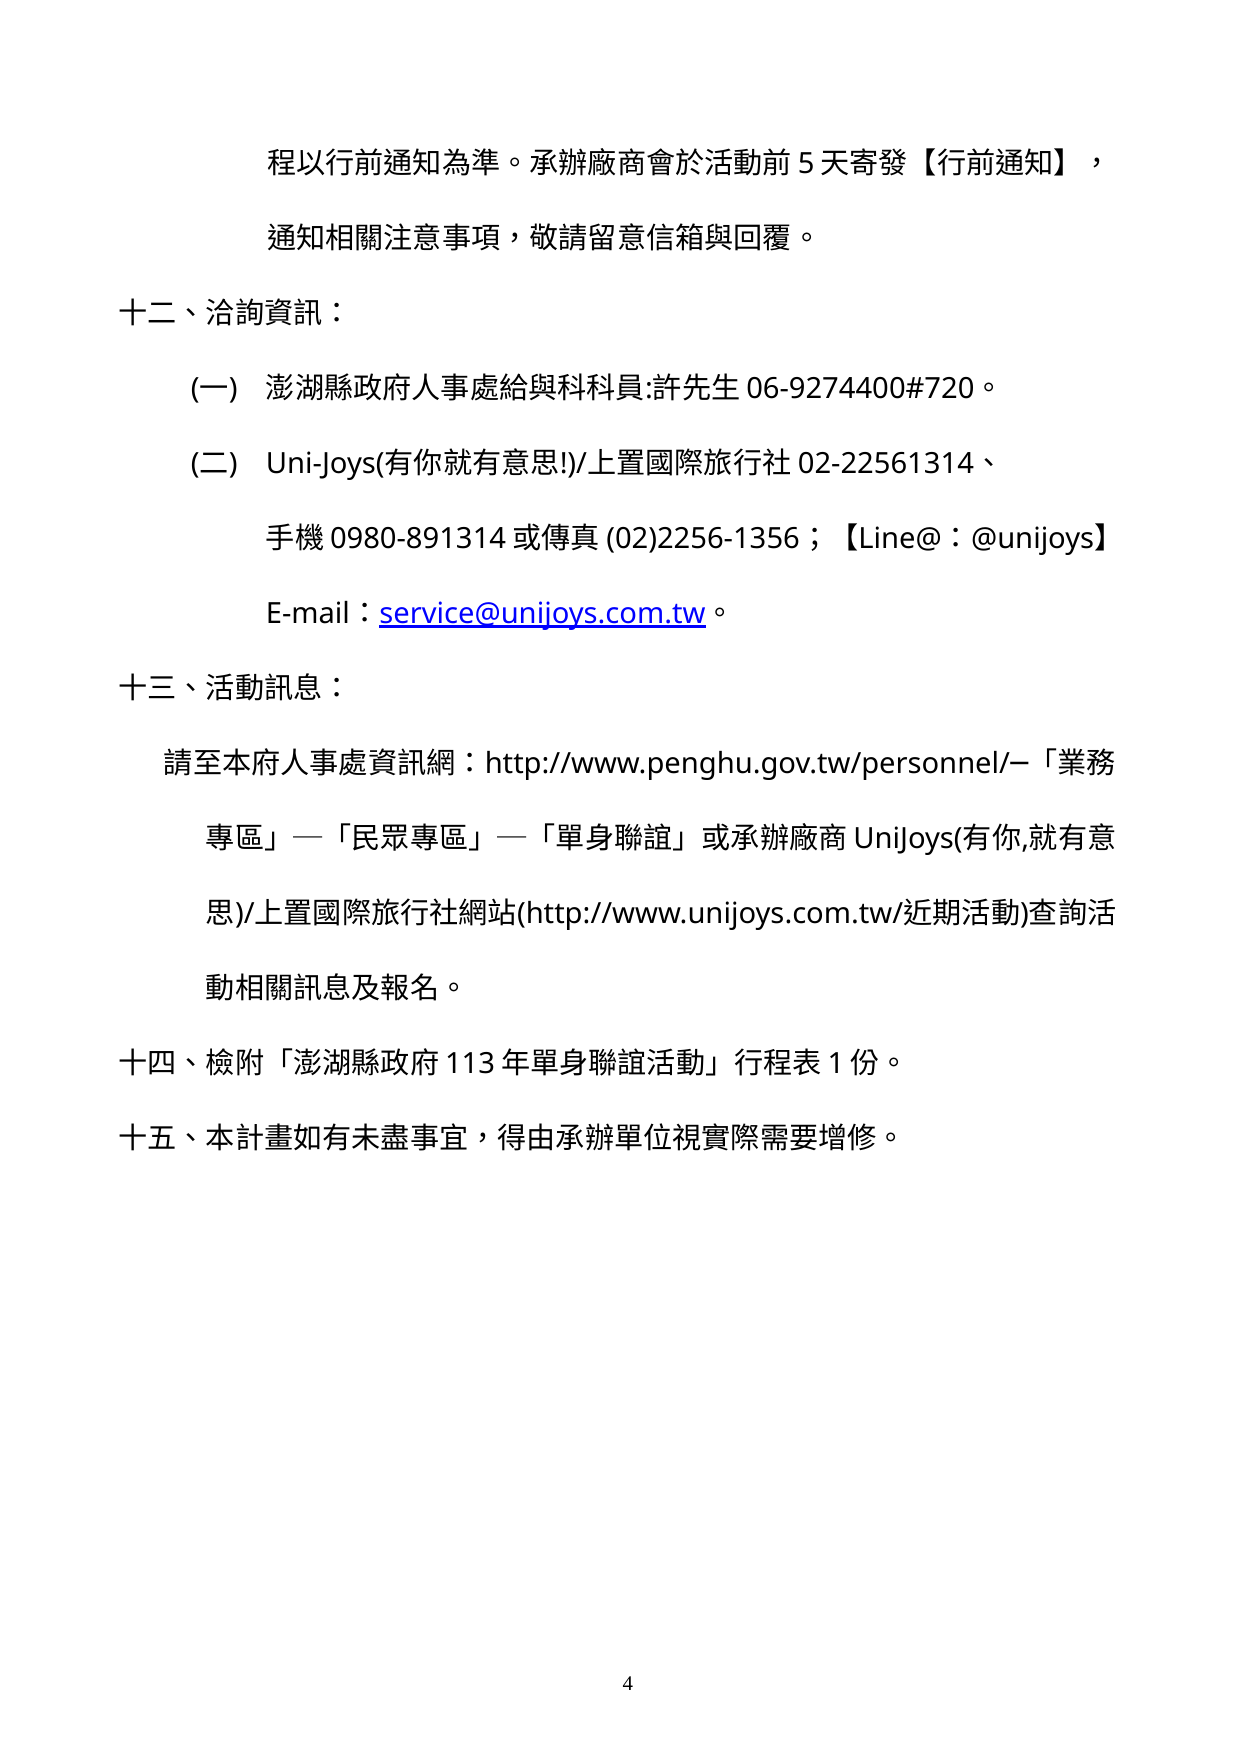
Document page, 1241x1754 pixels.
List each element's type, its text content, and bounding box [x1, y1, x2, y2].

text 十五、本計畫如有未盡事宜，得由承辦單位視實際需要增修。 [118, 1098, 1137, 1173]
list Uni-Joys(有你就有意思!)/上置國際旅行社 02-22561314、 手機0980-891314或傳真 (02)2256-1356；【Line@：@unijoys】 [191, 423, 1137, 573]
text 十四、檢附「澎湖縣政府113年單身聯誼活動」行程表1份。 [118, 1023, 1137, 1098]
text 請至本府人事處資訊網：http://www.penghu.gov.tw/personnel/─「業務專區」─「民眾專區」─「單身聯誼」或承辦廠商UniJoys(有你,就有意思)/上置國際旅行社網站(http://www.unijoys.com.tw/近期活動)查詢活動相關訊息及報名。 [118, 723, 1137, 1023]
text 十三、活動訊息： [118, 648, 1137, 723]
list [192, 123, 1137, 273]
text E-mail：service@unijoys.com.tw。 [266, 573, 1137, 648]
list 澎湖縣政府人事處給與科科員:許先生06-9274400#720。 [191, 348, 1137, 423]
text 十二、洽詢資訊： [118, 273, 1137, 348]
